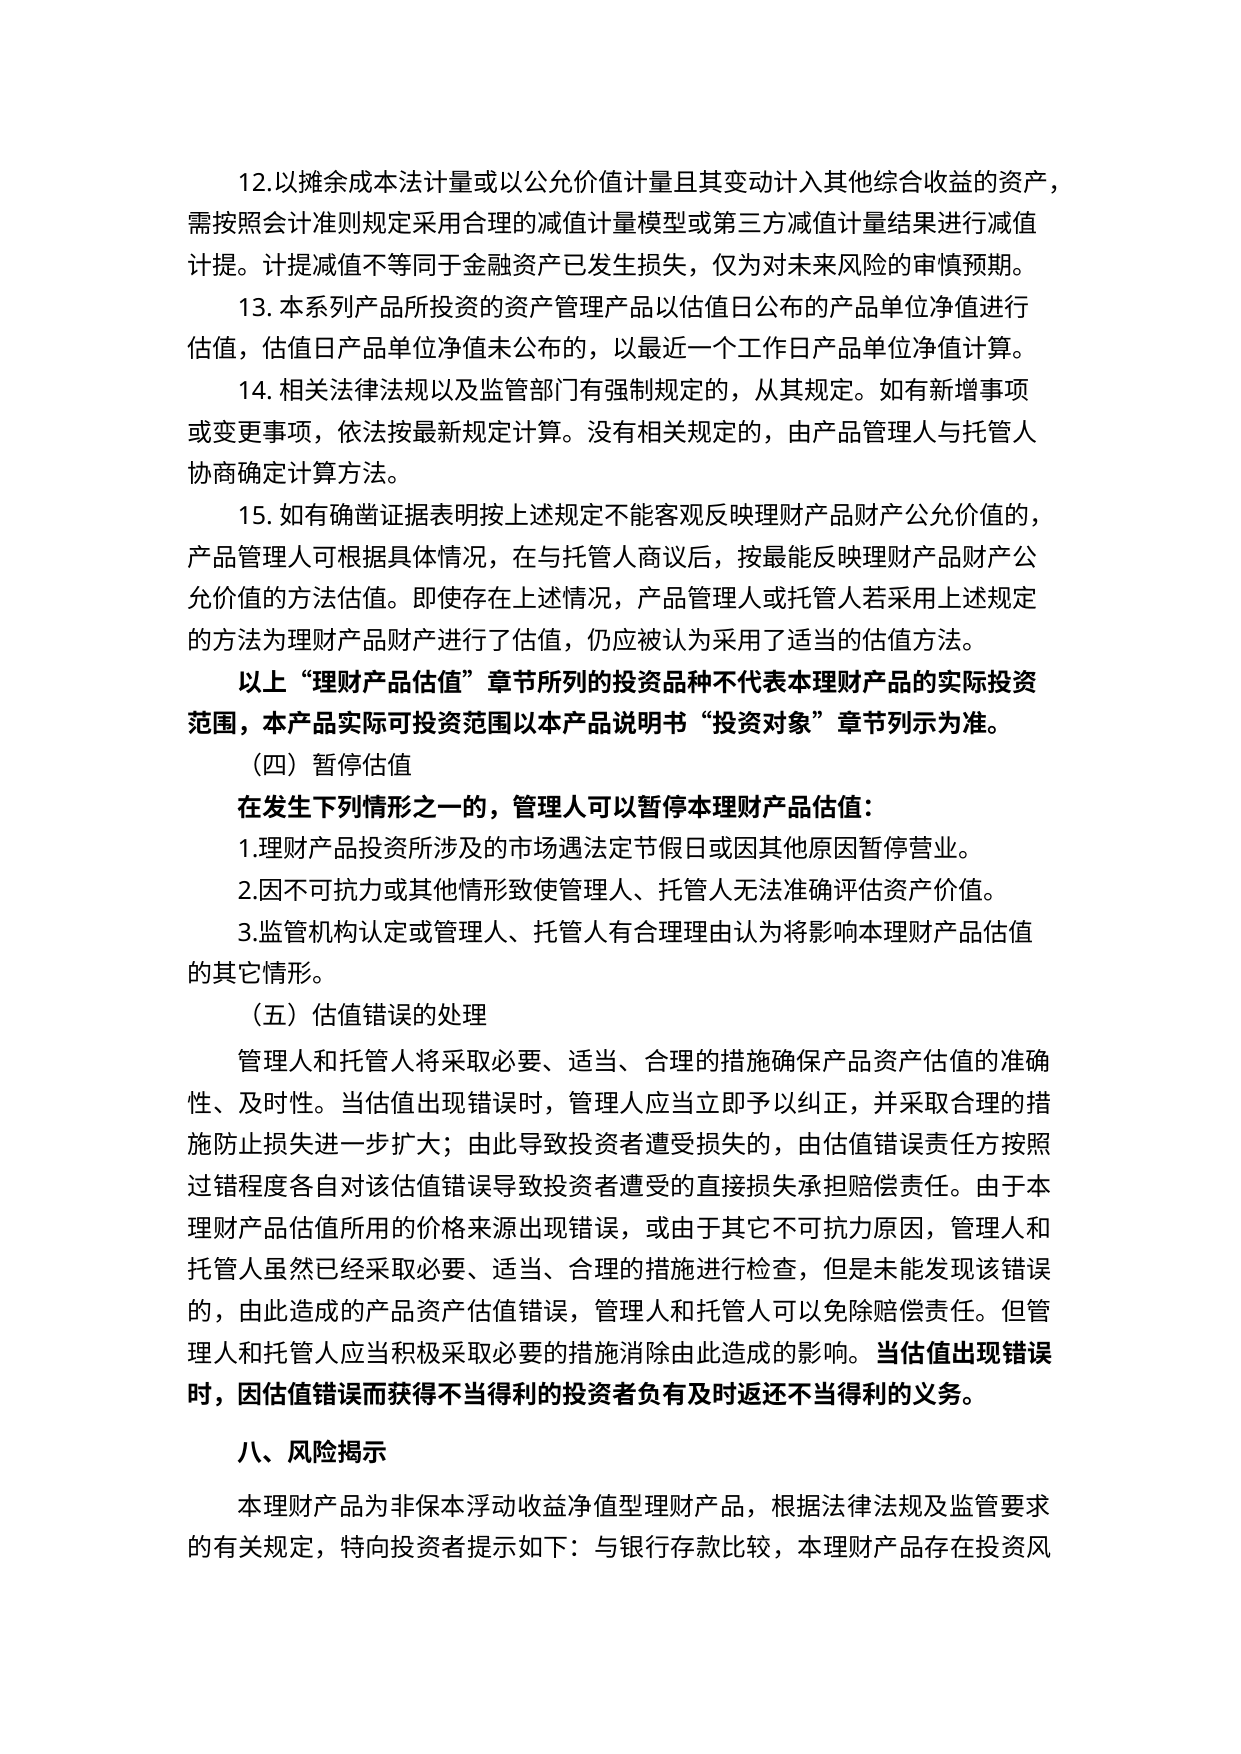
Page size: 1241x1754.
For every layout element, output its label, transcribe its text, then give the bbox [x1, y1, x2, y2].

text 以上“理财产品估值”章节所列的投资品种不代表本理财产品的实际投资范围，本产品实际可投资范围以本产品说明书“投资对象”章节列示为准。 [187, 662, 1053, 740]
text 14. 相关法律法规以及监管部门有强制规定的，从其规定。如有新增事项或变更事项，依法按最新规定计算。没有相关规定的，由产品管理人与托管人协商确定计算方法。 [187, 370, 1053, 490]
text 3.监管机构认定或管理人、托管人有合理理由认为将影响本理财产品估值的其它情形。 [187, 912, 1053, 990]
text 2.因不可抗力或其他情形致使管理人、托管人无法准确评估资产价值。 [187, 870, 1053, 907]
text 管理人和托管人将采取必要、适当、合理的措施确保产品资产估值的准确性、及时性。当估值出现错误时，管理人应当立即予以纠正，并采取合理的措施防止损失进一步扩大；由此导致投资者遭受损失的，由估值错误责任方按照过错程度各自对该估值错误导致投资者遭受的直接损失承担赔偿责任。由于本理财产品估值所用的价格来源出现错误，或由于其它不可抗力原因，管理人和托管人虽然已经采取必要、适当、合理的措施进行检查，但是未能发现该错误的，由此造成的产品资产估值错误，管理人和托管人可以免除赔偿责任。但管理人和托管人应当积极采取必要的措施消除由此造成的影响。当估值出现错误时，因估值错误而获得不当得利的投资者负有及时返还不当得利的义务。 [187, 1037, 1053, 1412]
text 15. 如有确凿证据表明按上述规定不能客观反映理财产品财产公允价值的，产品管理人可根据具体情况，在与托管人商议后，按最能反映理财产品财产公允价值的方法估值。即使存在上述情况，产品管理人或托管人若采用上述规定的方法为理财产品财产进行了估值，仍应被认为采用了适当的估值方法。 [187, 495, 1053, 657]
text 八、风险揭示 [187, 1428, 1053, 1470]
text 13. 本系列产品所投资的资产管理产品以估值日公布的产品单位净值进行估值，估值日产品单位净值未公布的，以最近一个工作日产品单位净值计算。 [187, 287, 1053, 365]
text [187, 1486, 1053, 1564]
text 12.以摊余成本法计量或以公允价值计量且其变动计入其他综合收益的资产，需按照会计准则规定采用合理的减值计量模型或第三方减值计量结果进行减值计提。计提减值不等同于金融资产已发生损失，仅为对未来风险的审慎预期。 [187, 162, 1053, 282]
text （五）估值错误的处理 [187, 995, 1053, 1032]
text （四）暂停估值 [187, 745, 1053, 782]
text 在发生下列情形之一的，管理人可以暂停本理财产品估值： [187, 787, 1053, 823]
text 1.理财产品投资所涉及的市场遇法定节假日或因其他原因暂停营业。 [187, 829, 1053, 865]
